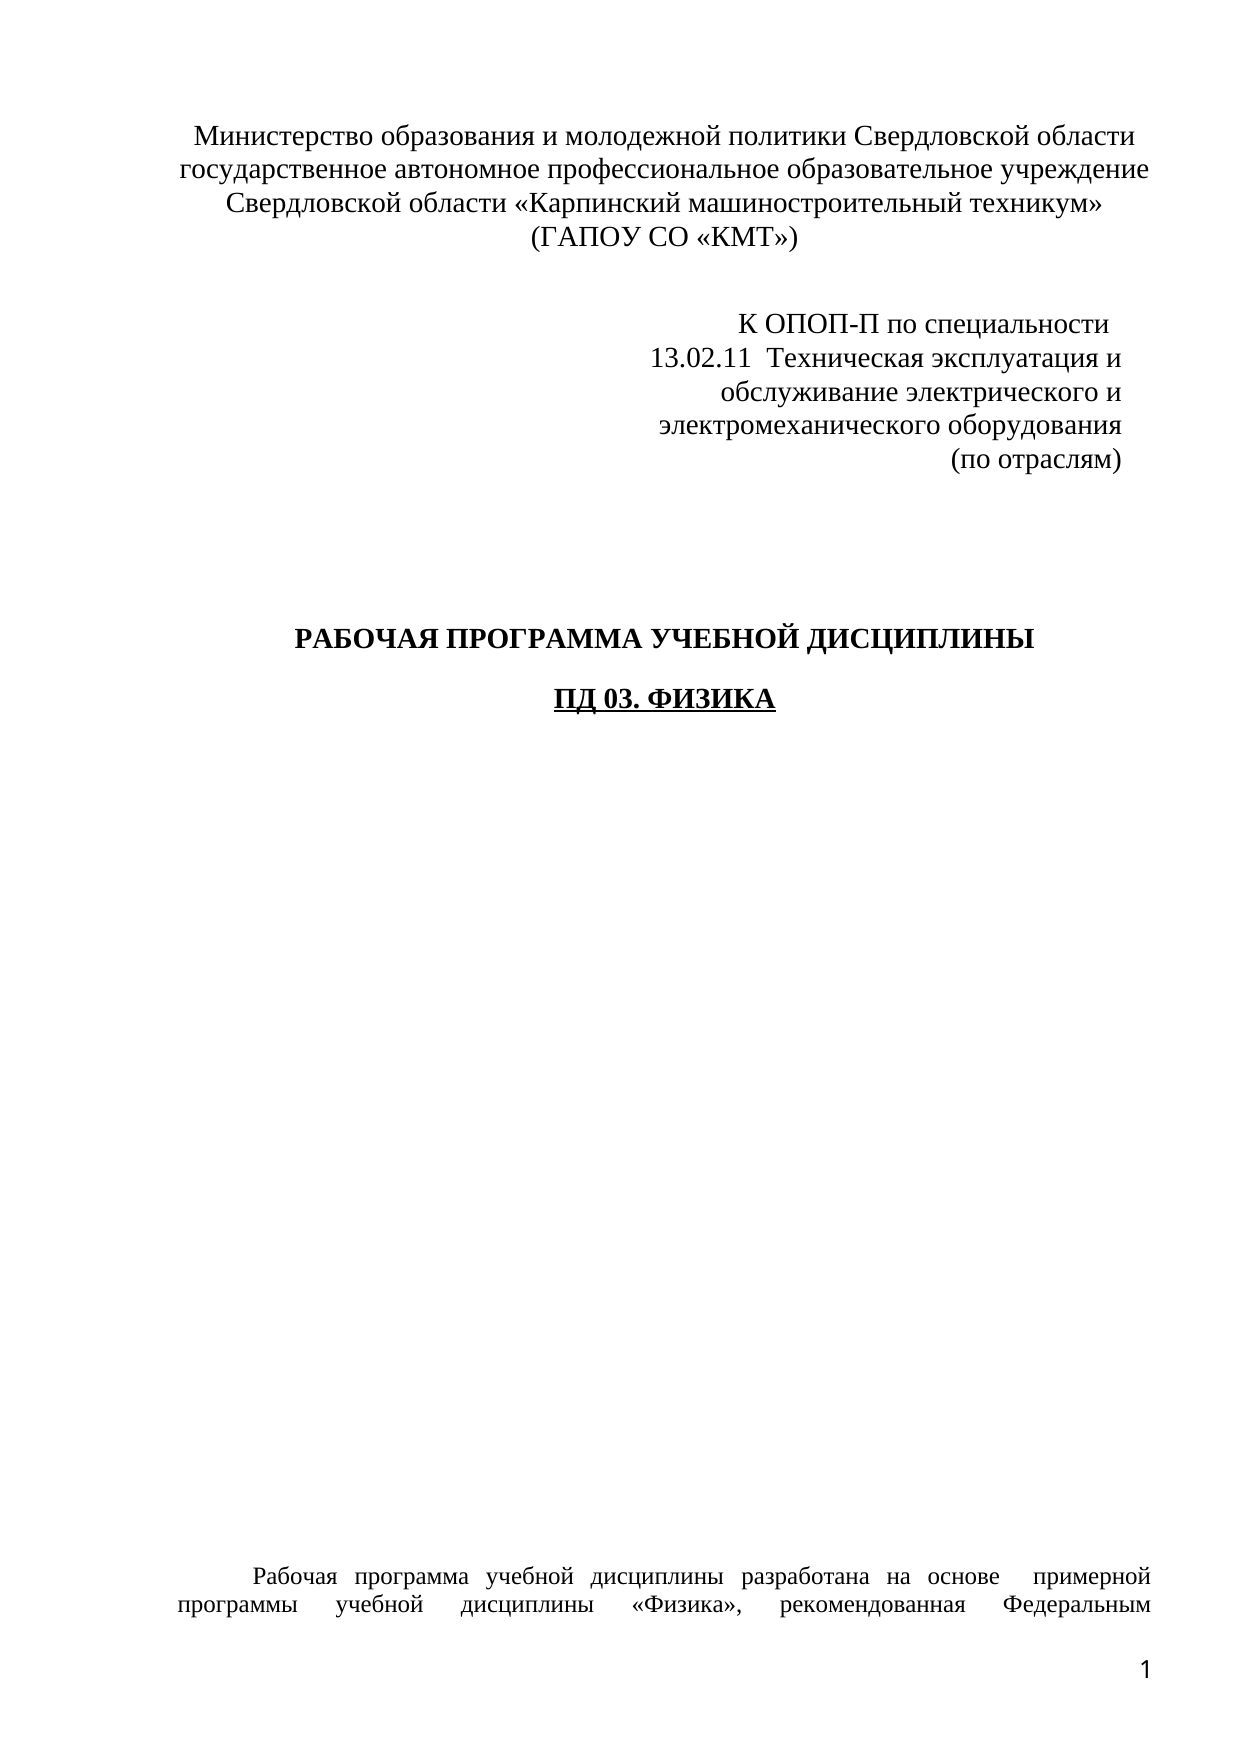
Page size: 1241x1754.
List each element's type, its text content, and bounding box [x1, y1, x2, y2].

text Министерство образования и молодежной политики Свердловской области государственное автономное профессиональное образовательное учреждение Свердловской области «Карпинский машиностроительный техникум» [177, 118, 1152, 219]
text ПД 03. ФИЗИКА [177, 681, 1152, 715]
table_header К ОПОП-П по специальности 13.02.11 Техническая эксплуатация и обслуживание электрического и электромеханического оборудования (по отраслям) [587, 273, 1133, 505]
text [177, 1561, 1152, 1618]
text Рабочая ПРОГРАММа УЧЕБНОй дисциплины [177, 621, 1152, 655]
text (ГАПОУ СО «КМТ») [177, 219, 1152, 252]
